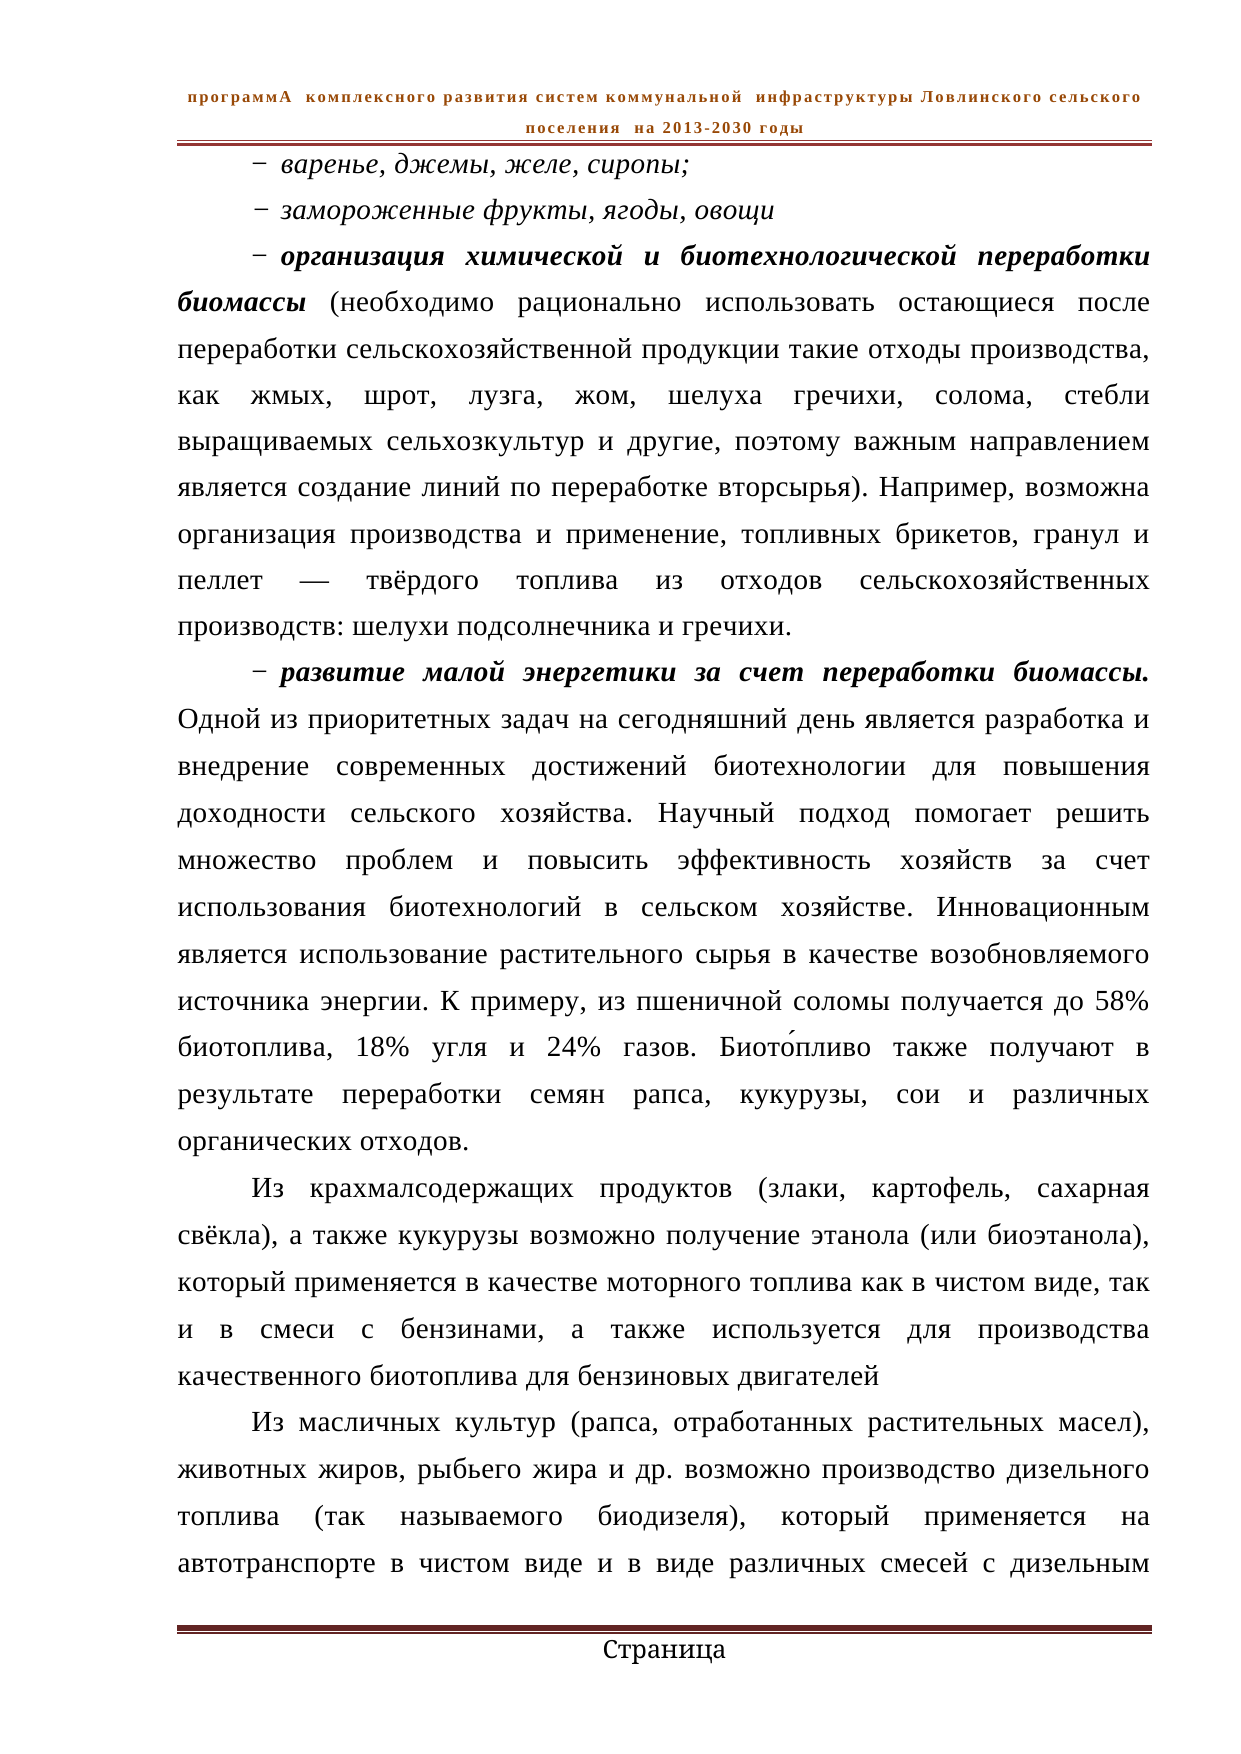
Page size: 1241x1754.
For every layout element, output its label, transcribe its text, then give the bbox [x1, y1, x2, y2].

list развитие малой энергетики за счет переработки биомассы. Одной из приоритетных задач на сегодняшний день является разработка и внедрение современных достижений биотехнологии для повышения доходности сельского хозяйства. Научный подход помогает решить множество проблем и повысить эффективность хозяйств за счет использования биотехнологий в сельском хозяйстве. Инновационным является использование растительного сырья в качестве возобновляемого источника энергии. К примеру, из пшеничной соломы получается до 58% биотоплива, 18% угля и 24% газов. Биото́пливо также получают в результате переработки семян рапса, кукурузы, сои и различных органических отходов. [177, 654, 1152, 1157]
list организация химической и биотехнологической переработки биомассы (необходимо рационально использовать остающиеся после переработки сельскохозяйственной продукции такие отходы производства, как жмых, шрот, лузга, жом, шелуха гречихи, солома, стебли выращиваемых сельхозкультур и другие, поэтому важным направлением является создание линий по переработке вторсырья). Например, возможна организация производства и применение, топливных брикетов, гранул и пеллет — твёрдого топлива из отходов сельскохозяйственных производств: шелухи подсолнечника и гречихи. [177, 238, 1152, 642]
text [177, 1404, 1152, 1579]
list замороженные фрукты, ягоды, овощи [177, 192, 1152, 226]
list варенье, джемы, желе, сиропы; [177, 146, 1152, 179]
text Из крахмалсодержащих продуктов (злаки, картофель, сахарная свёкла), а также кукурузы возможно получение этанола (или биоэтанола), который применяется в качестве моторного топлива как в чистом виде, так и в смеси с бензинами, а также используется для производства качественного биотоплива для бензиновых двигателей [177, 1170, 1152, 1391]
